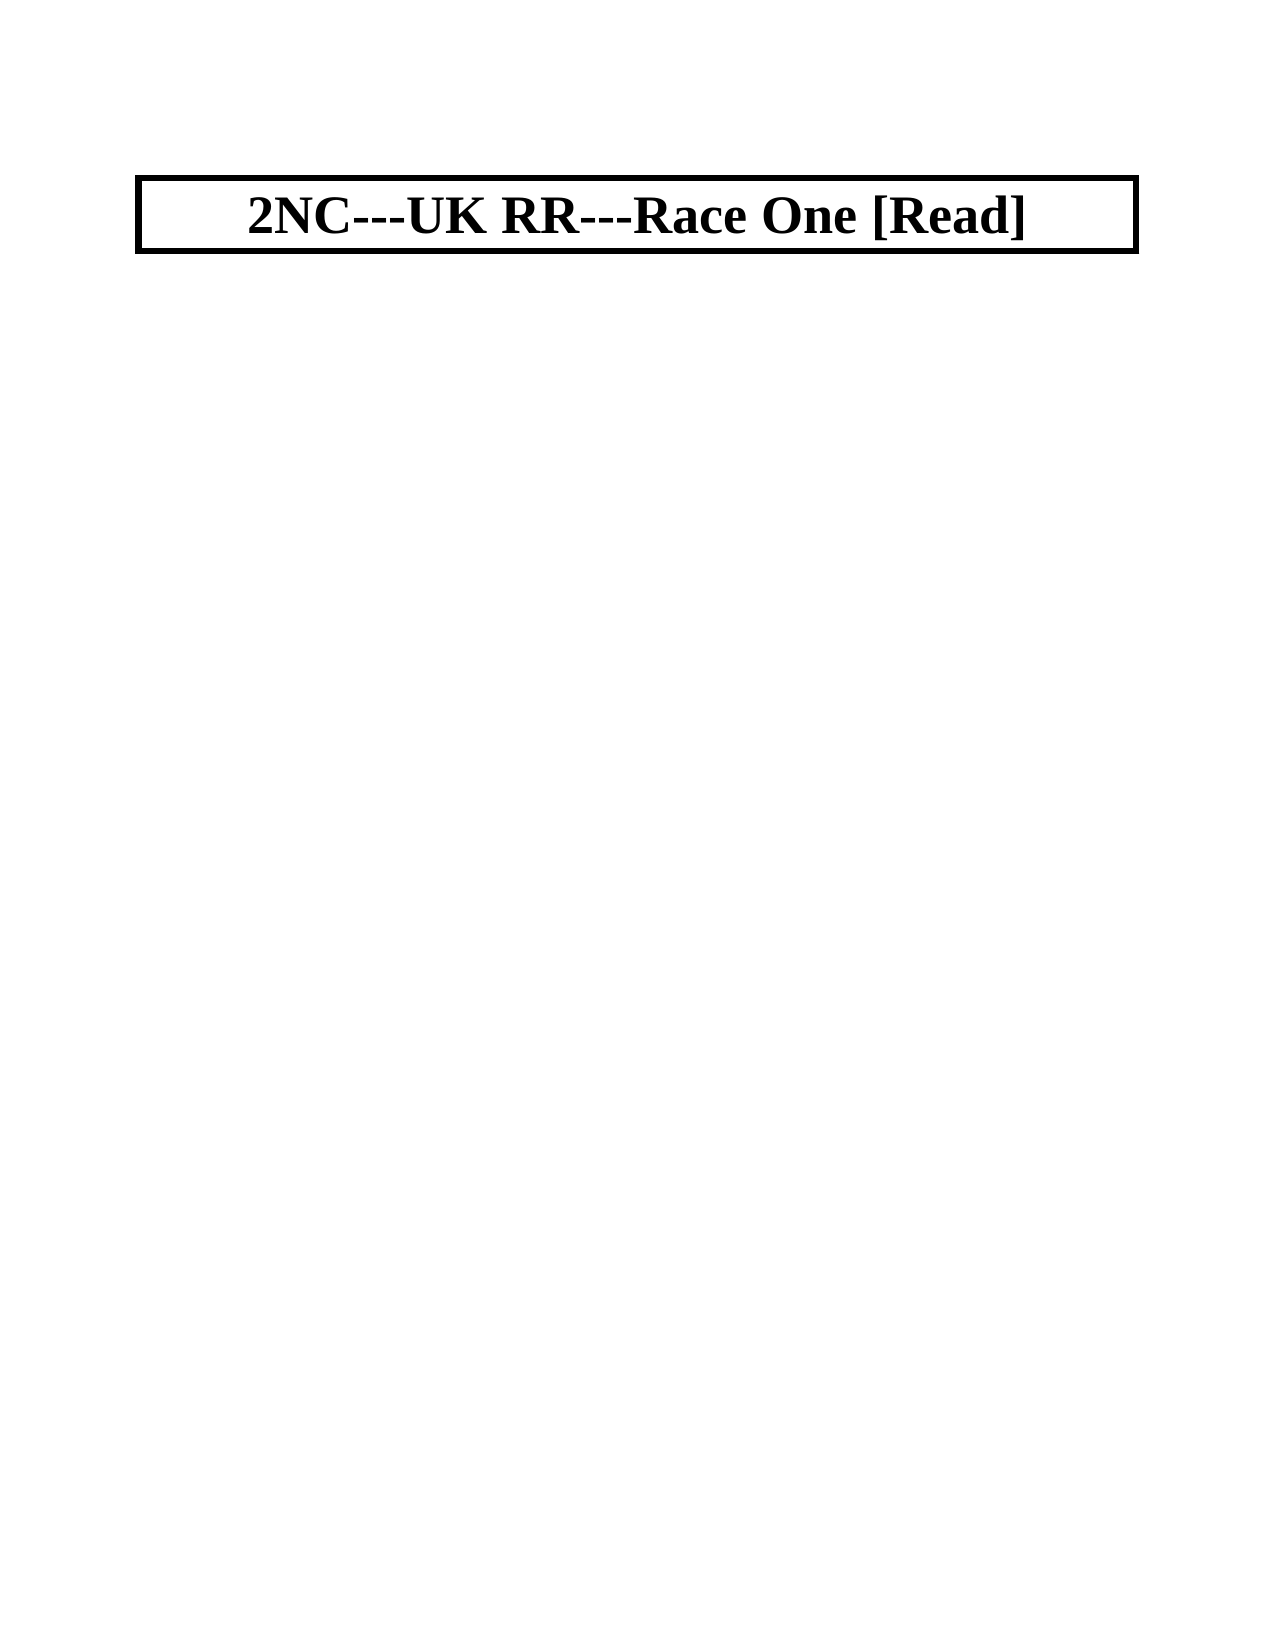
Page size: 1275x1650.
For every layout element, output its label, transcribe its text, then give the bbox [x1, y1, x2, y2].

subtitle 2NC---UK RR---Race One [Read] [142, 181, 1133, 248]
